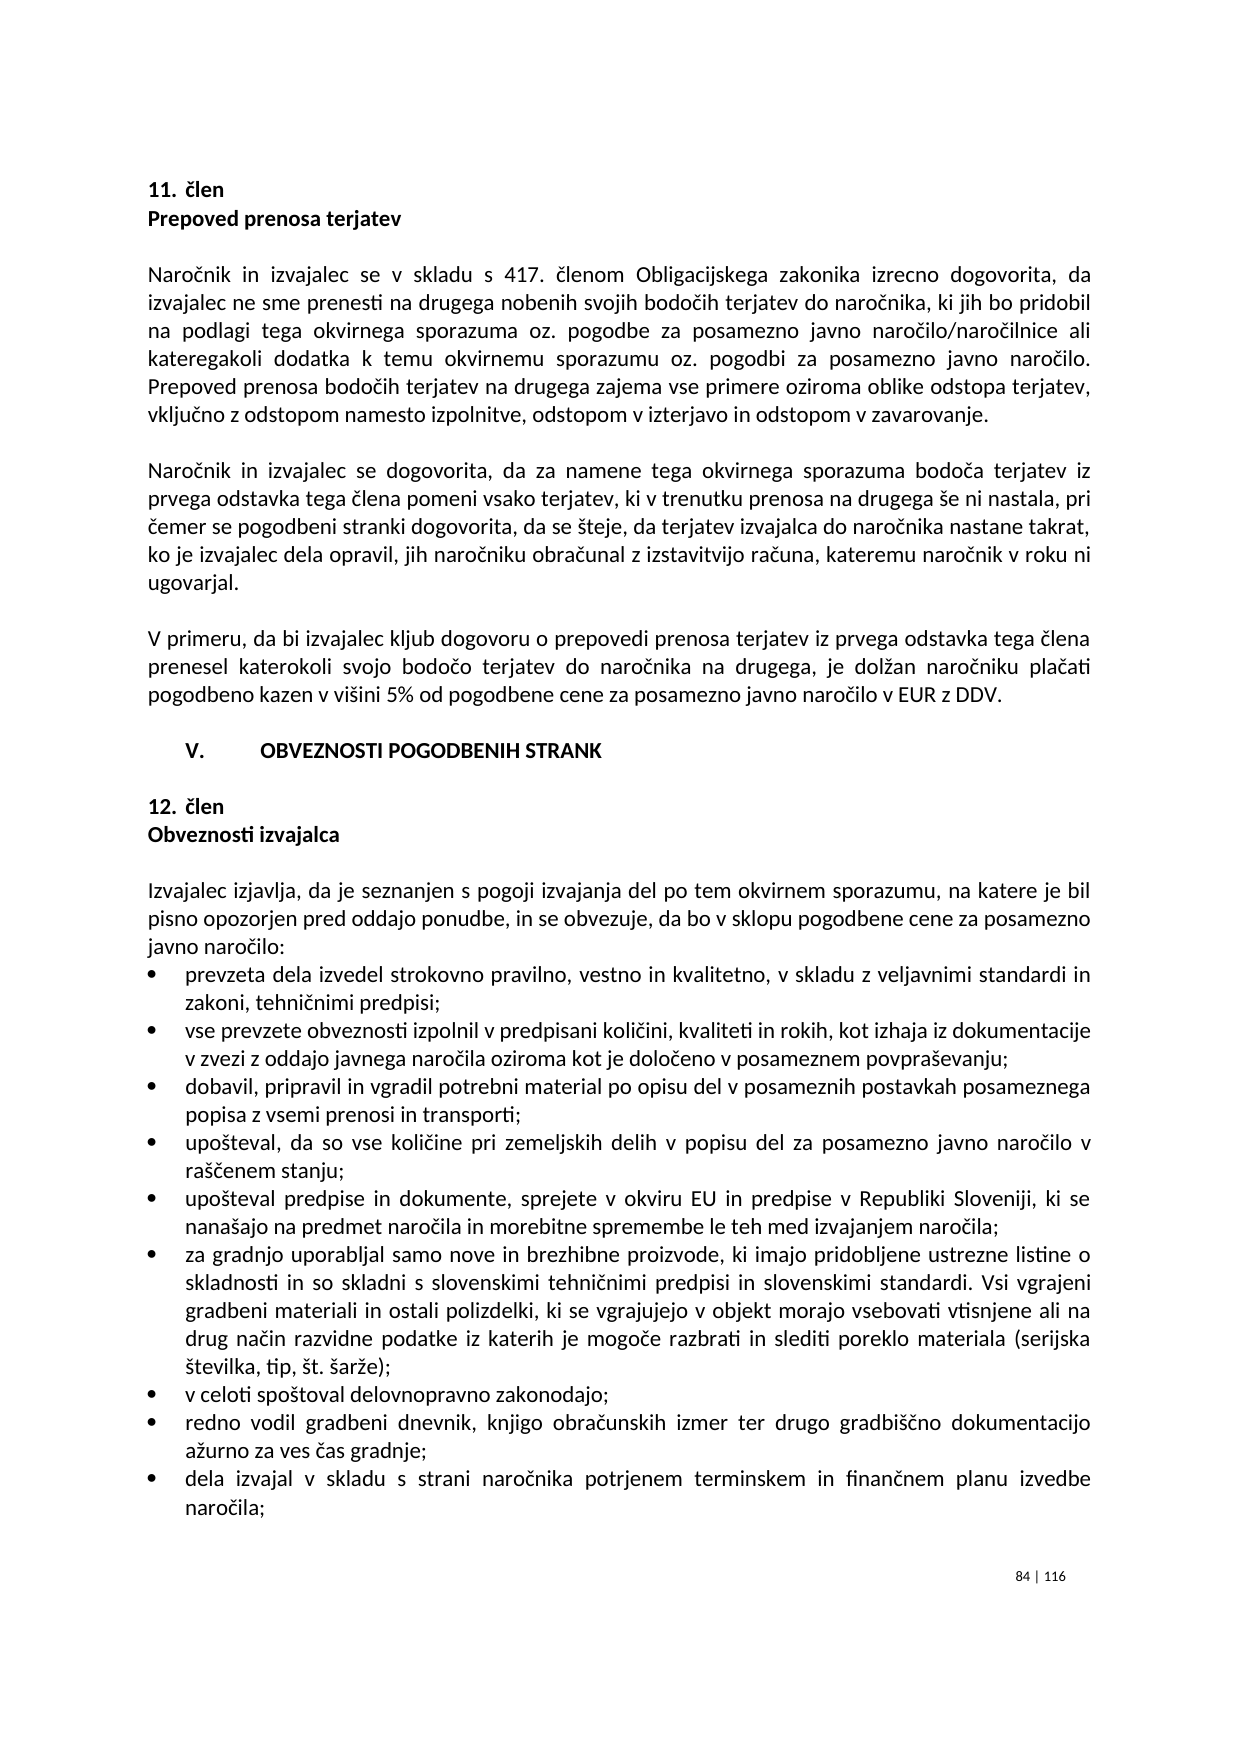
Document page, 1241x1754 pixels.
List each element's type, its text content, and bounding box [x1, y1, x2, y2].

text Naročnik in izvajalec se dogovorita, da za namene tega okvirnega sporazuma bodoča terjatev iz prvega odstavka tega člena pomeni vsako terjatev, ki v trenutku prenosa na drugega še ni nastala, pri čemer se pogodbeni stranki dogovorita, da se šteje, da terjatev izvajalca do naročnika nastane takrat, ko je izvajalec dela opravil, jih naročniku obračunal z izstavitvijo računa, kateremu naročnik v roku ni ugovarjal. [148, 456, 1093, 596]
list OBVEZNOSTI POGODBENIH STRANK [185, 736, 1093, 764]
text V primeru, da bi izvajalec kljub dogovoru o prepovedi prenosa terjatev iz prvega odstavka tega člena prenesel katerokoli svojo bodočo terjatev do naročnika na drugega, je dolžan naročniku plačati pogodbeno kazen v višini 5% od pogodbene cene za posamezno javno naročilo v EUR z DDV. [148, 624, 1093, 708]
list redno vodil gradbeni dnevnik, knjigo obračunskih izmer ter drugo gradbiščno dokumentacijo ažurno za ves čas gradnje; [148, 1408, 1093, 1464]
list vse prevzete obveznosti izpolnil v predpisani količini, kvaliteti in rokih, kot izhaja iz dokumentacije v zvezi z oddajo javnega naročila oziroma kot je določeno v posameznem povpraševanju; [148, 1016, 1093, 1072]
list prevzeta dela izvedel strokovno pravilno, vestno in kvalitetno, v skladu z veljavnimi standardi in zakoni, tehničnimi predpisi; [148, 960, 1093, 1016]
list dela izvajal v skladu s strani naročnika potrjenem terminskem in finančnem planu izvedbe naročila; [148, 1464, 1093, 1521]
list upošteval, da so vse količine pri zemeljskih delih v popisu del za posamezno javno naročilo v raščenem stanju; [148, 1128, 1093, 1184]
list za gradnjo uporabljal samo nove in brezhibne proizvode, ki imajo pridobljene ustrezne listine o skladnosti in so skladni s slovenskimi tehničnimi predpisi in slovenskimi standardi. Vsi vgrajeni gradbeni materiali in ostali polizdelki, ki se vgrajujejo v objekt morajo vsebovati vtisnjene ali na drug način razvidne podatke iz katerih je mogoče razbrati in slediti poreklo materiala (serijska številka, tip, št. šarže); [148, 1240, 1093, 1381]
text Naročnik in izvajalec se v skladu s 417. členom Obligacijskega zakonika izrecno dogovorita, da izvajalec ne sme prenesti na drugega nobenih svojih bodočih terjatev do naročnika, ki jih bo pridobil na podlagi tega okvirnega sporazuma oz. pogodbe za posamezno javno naročilo/naročilnice ali kateregakoli dodatka k temu okvirnemu sporazumu oz. pogodbi za posamezno javno naročilo. Prepoved prenosa bodočih terjatev na drugega zajema vse primere oziroma oblike odstopa terjatev, vključno z odstopom namesto izpolnitve, odstopom v izterjavo in odstopom v zavarovanje. [148, 260, 1093, 428]
text Obveznosti izvajalca [148, 820, 1093, 848]
list upošteval predpise in dokumente, sprejete v okviru EU in predpise v Republiki Sloveniji, ki se nanašajo na predmet naročila in morebitne spremembe le teh med izvajanjem naročila; [148, 1184, 1093, 1240]
text Izvajalec izjavlja, da je seznanjen s pogoji izvajanja del po tem okvirnem sporazumu, na katere je bil pisno opozorjen pred oddajo ponudbe, in se obvezuje, da bo v sklopu pogodbene cene za posamezno javno naročilo: [148, 876, 1093, 960]
text Prepoved prenosa terjatev [148, 204, 1093, 232]
list v celoti spoštoval delovnopravno zakonodajo; [148, 1381, 1093, 1408]
list dobavil, pripravil in vgradil potrebni material po opisu del v posameznih postavkah posameznega popisa z vsemi prenosi in transporti; [148, 1072, 1093, 1128]
list člen [148, 176, 1093, 204]
list člen [148, 792, 1093, 820]
